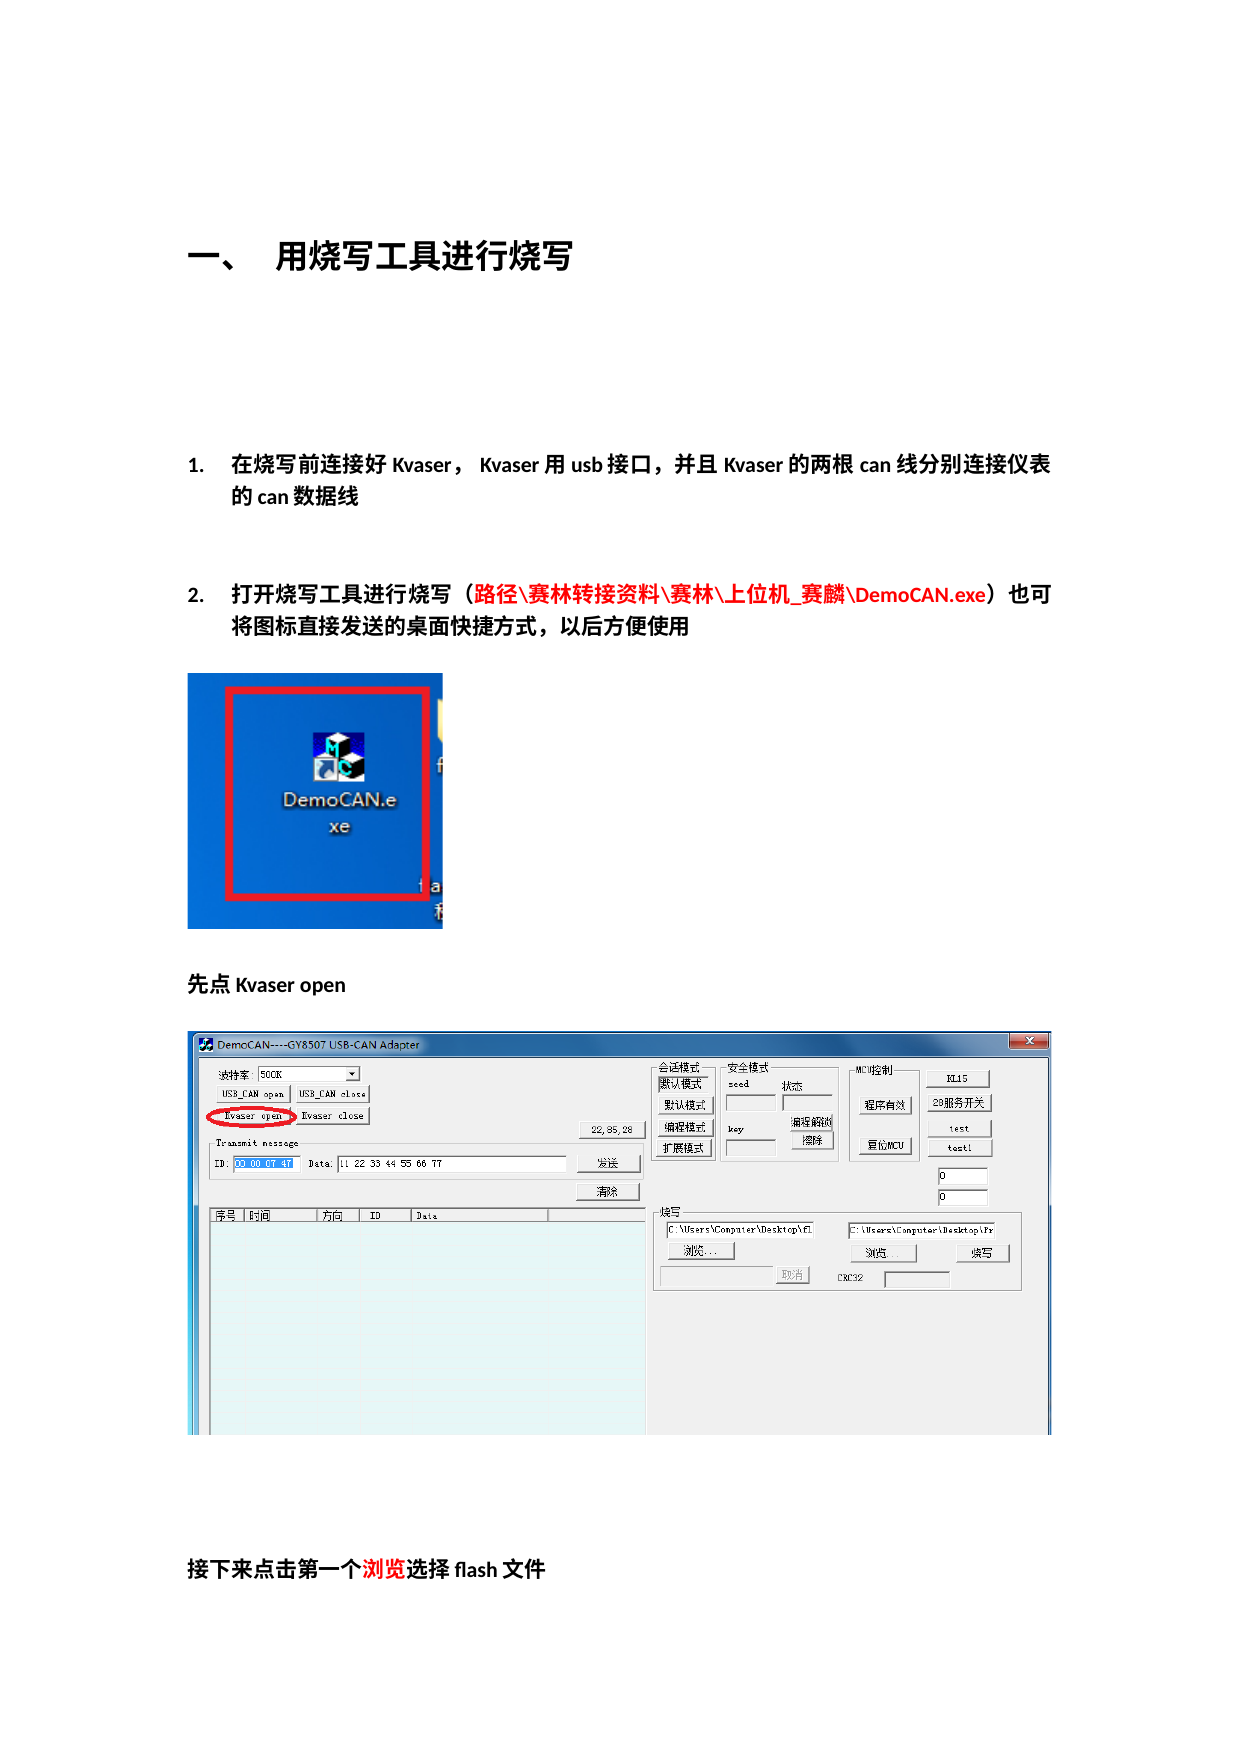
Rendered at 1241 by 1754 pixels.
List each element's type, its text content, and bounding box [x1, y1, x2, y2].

picture [187, 1031, 1052, 1435]
picture [187, 673, 443, 929]
text 先点Kvaser open [187, 966, 1053, 999]
list 打开烧写工具进行烧写（路径\赛林转接资料\赛林\上位机_赛麟\DemoCAN.exe）也可将图标直接发送的桌面快捷方式，以后方便使用 [187, 576, 1053, 641]
subtitle 用烧写工具进行烧写 [187, 222, 1053, 287]
text 接下来点击第一个浏览选择flash文件 [187, 1551, 1053, 1584]
list 在烧写前连接好Kvaser， Kvaser用usb接口，并且Kvaser的两根can线分别连接仪表的can数据线 [187, 446, 1053, 511]
